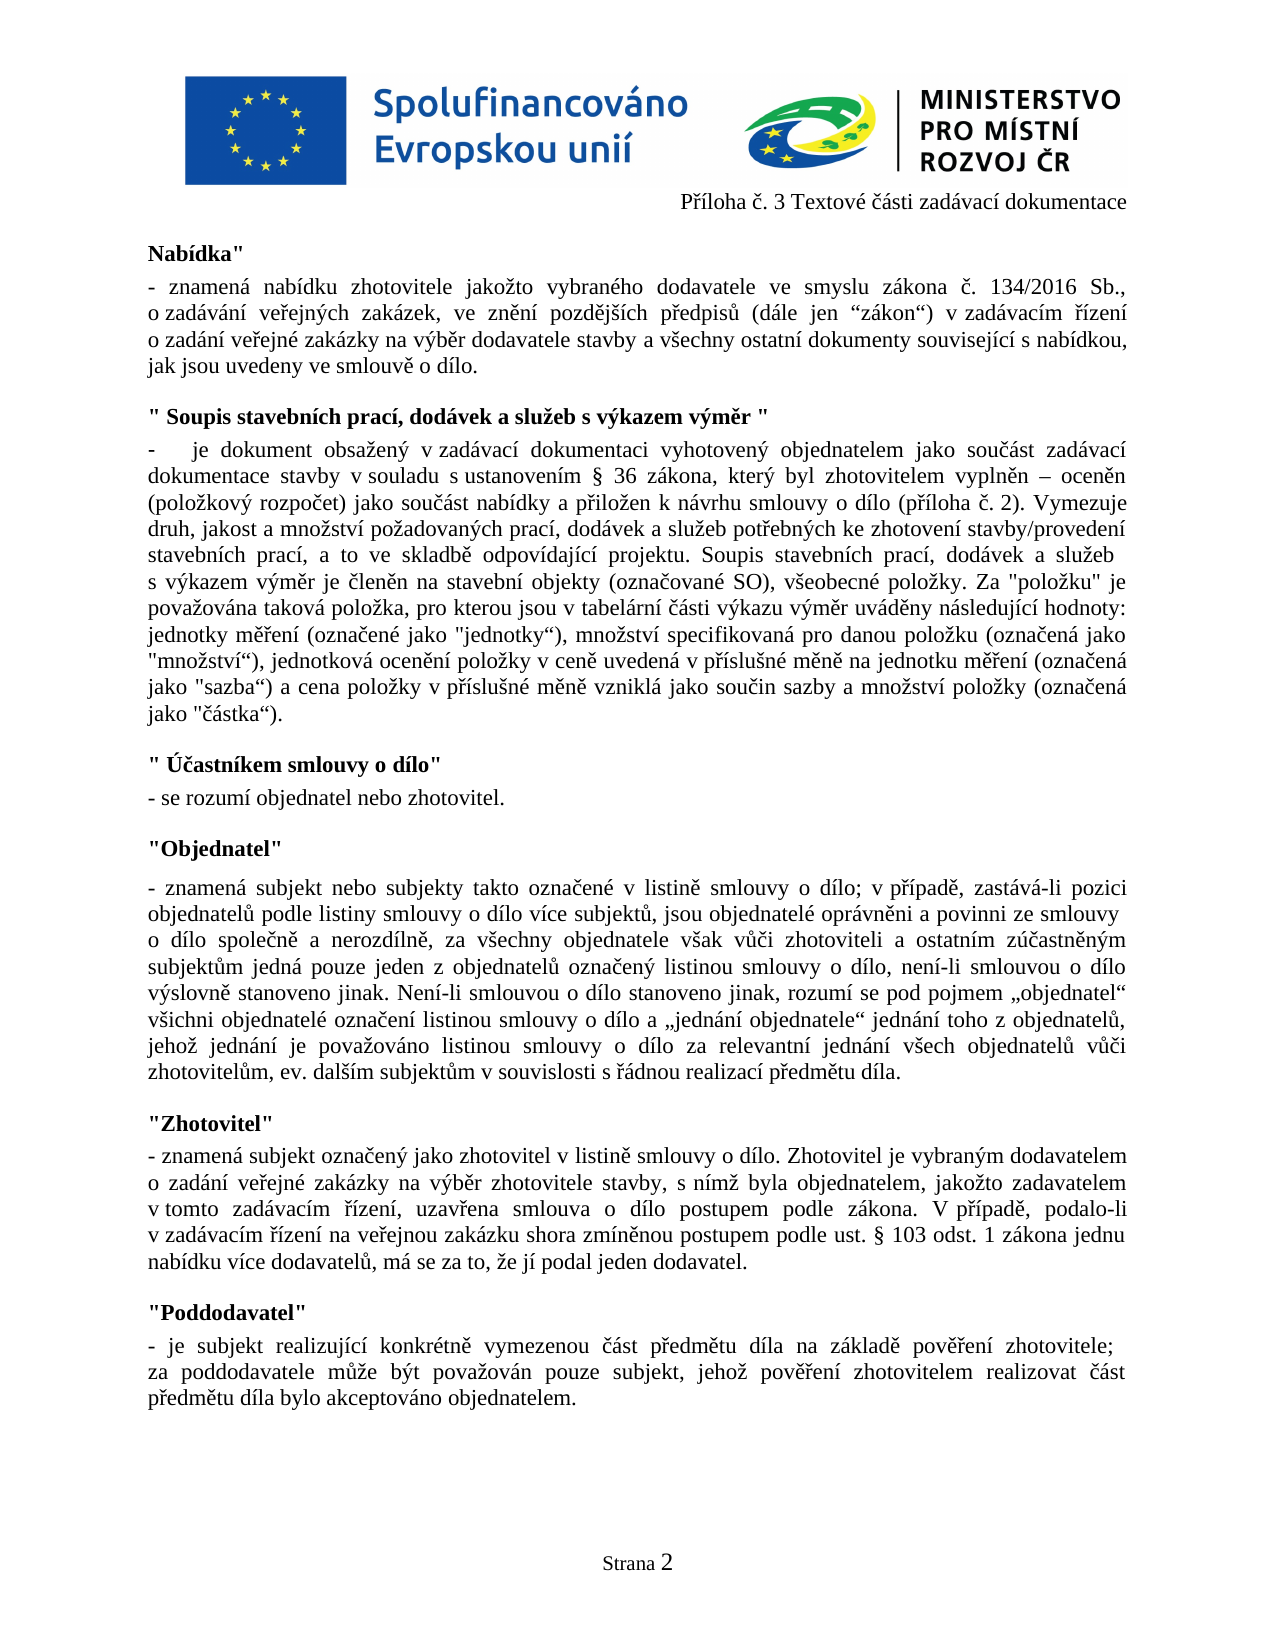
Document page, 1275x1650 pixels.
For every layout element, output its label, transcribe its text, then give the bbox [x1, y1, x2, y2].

text - znamená subjekt označený jako zhotovitel v listině smlouvy o dílo. Zhotovitel je vybraným dodavatelem o zadání veřejné zakázky na výběr zhotovitele stavby, s nímž byla objednatelem, jakožto zadavatelem v tomto zadávacím řízení, uzavřena smlouva o dílo postupem podle zákona. V případě, podalo-li v zadávacím řízení na veřejnou zakázku shora zmíněnou postupem podle ust. § 103 odst. 1 zákona jednu nabídku více dodavatelů, má se za to, že jí podal jeden dodavatel. [148, 1142, 1127, 1274]
list " Účastníkem smlouvy o dílo" [148, 751, 1127, 777]
text - znamená nabídku zhotovitele jakožto vybraného dodavatele ve smyslu zákona č. 134/2016 Sb., o zadávání veřejných zakázek, ve znění pozdějších předpisů (dále jen “zákon“) v zadávacím řízení o zadání veřejné zakázky na výběr dodavatele stavby a všechny ostatní dokumenty související s nabídkou, jak jsou uvedeny ve smlouvě o dílo. [148, 273, 1127, 378]
picture [182, 73, 1128, 188]
list "Objednatel" [148, 835, 1127, 861]
list "Zhotovitel" [148, 1110, 1127, 1136]
list "Poddodavatel" [148, 1299, 1127, 1325]
text - se rozumí objednatel nebo zhotovitel. [148, 784, 1127, 810]
text - znamená subjekt nebo subjekty takto označené v listině smlouvy o dílo; v případě, zastává-li pozici objednatelů podle listiny smlouvy o dílo více subjektů, jsou objednatelé oprávněni a povinni ze smlouvy o dílo společně a nerozdílně, za všechny objednatele však vůči zhotoviteli a ostatním zúčastněným subjektům jedná pouze jeden z objednatelů označený listinou smlouvy o dílo, není-li smlouvou o dílo výslovně stanoveno jinak. Není-li smlouvou o dílo stanoveno jinak, rozumí se pod pojmem „objednatel“ všichni objednatelé označení listinou smlouvy o dílo a „jednání objednatele“ jednání toho z objednatelů, jehož jednání je považováno listinou smlouvy o dílo za relevantní jednání všech objednatelů vůči zhotovitelům, ev. dalším subjektům v souvislosti s řádnou realizací předmětu díla. [148, 874, 1127, 1085]
list je dokument obsažený v zadávací dokumentaci vyhotovený objednatelem jako součást zadávací dokumentace stavby v souladu s ustanovením § 36 zákona, který byl zhotovitelem vyplněn – oceněn (položkový rozpočet) jako součást nabídky a přiložen k návrhu smlouvy o dílo (příloha č. 2). Vymezuje druh, jakost a množství požadovaných prací, dodávek a služeb potřebných ke zhotovení stavby/provedení stavebních prací, a to ve skladbě odpovídající projektu. Soupis stavebních prací, dodávek a služeb s výkazem výměr je členěn na stavební objekty (označované SO), všeobecné položky. Za "položku" je považována taková položka, pro kterou jsou v tabelární části výkazu výměr uváděny následující hodnoty: jednotky měření (označené jako "jednotky“), množství specifikovaná pro danou položku (označená jako "množství“), jednotková ocenění položky v ceně uvedená v příslušné měně na jednotku měření (označená jako "sazba“) a cena položky v příslušné měně vzniklá jako součin sazby a množství položky (označená jako "částka“). [148, 436, 1127, 726]
text - je subjekt realizující konkrétně vymezenou část předmětu díla na základě pověření zhotovitele; za poddodavatele může být považován pouze subjekt, jehož pověření zhotovitelem realizovat část předmětu díla bylo akceptováno objednatelem. [148, 1332, 1127, 1411]
list Nabídka" [148, 240, 1127, 267]
list " Soupis stavebních prací, dodávek a služeb s výkazem výměr " [148, 403, 1127, 430]
